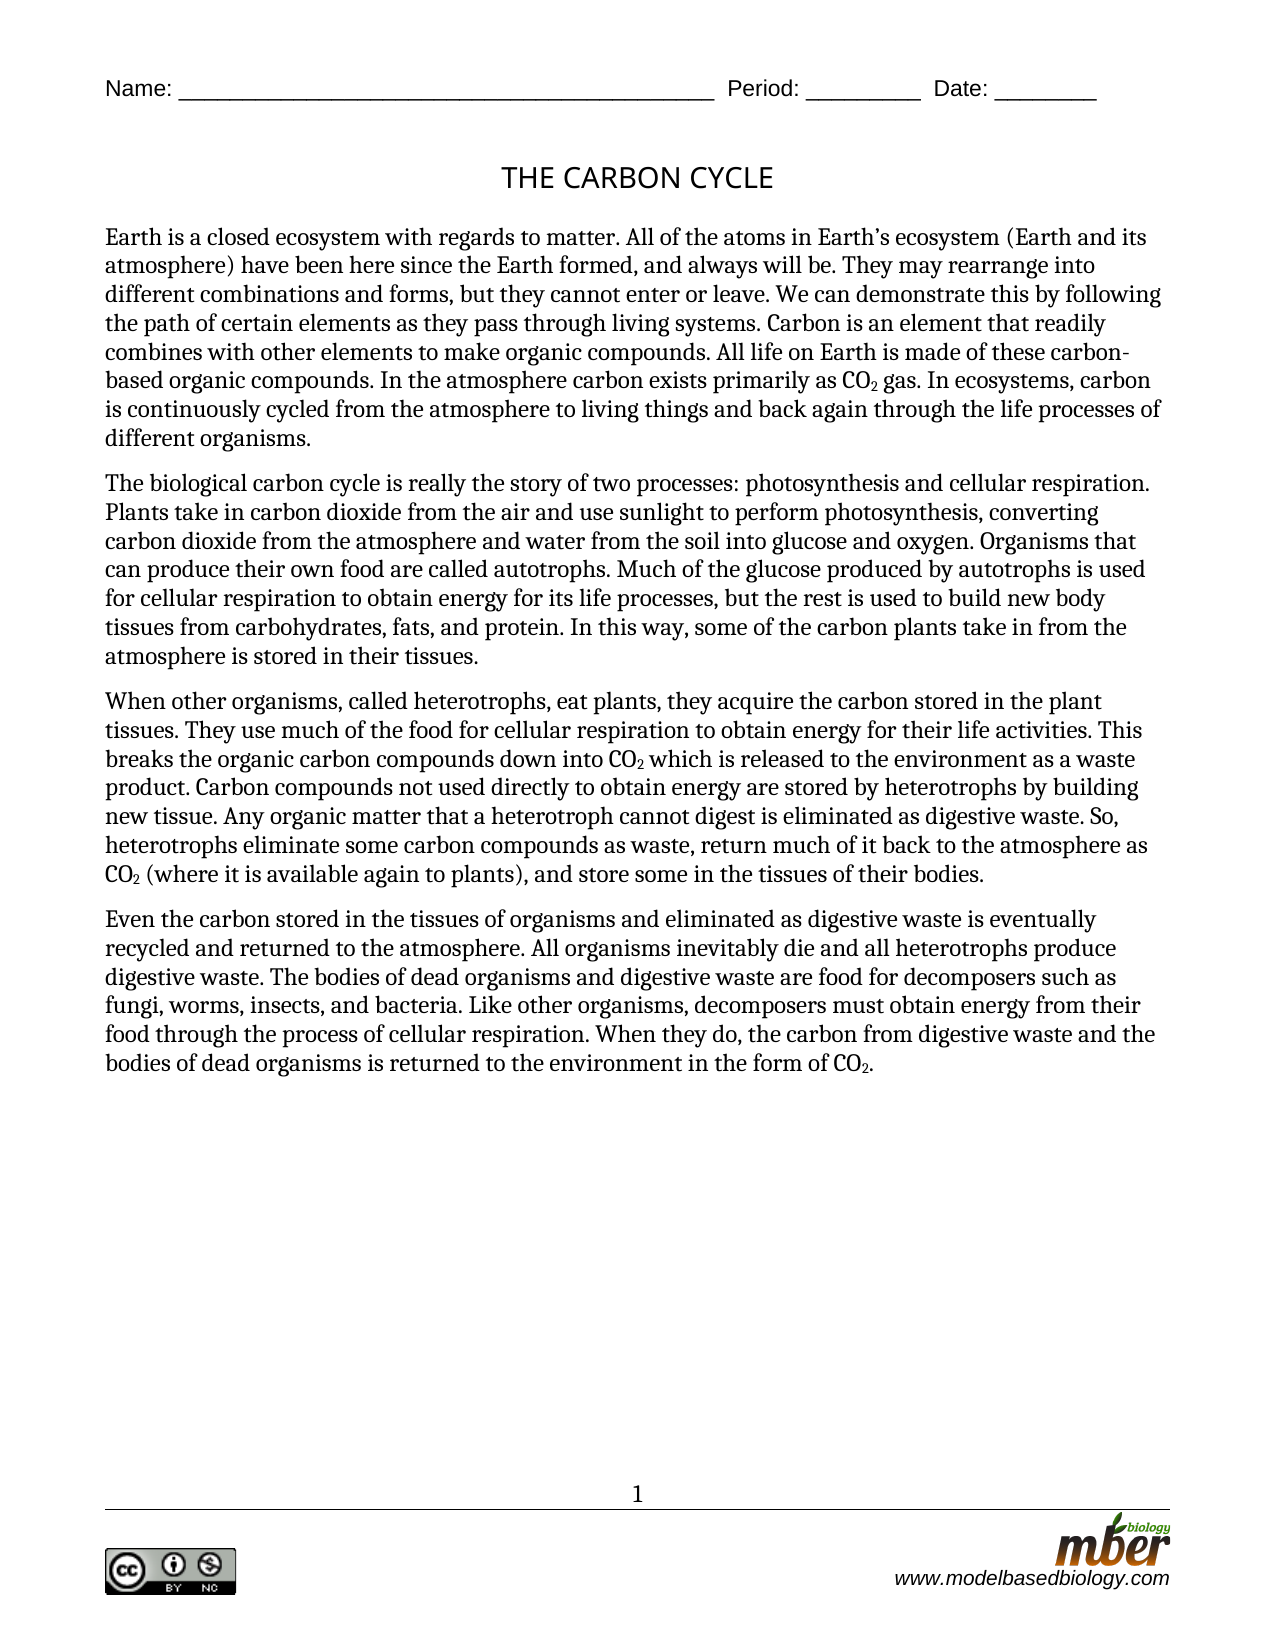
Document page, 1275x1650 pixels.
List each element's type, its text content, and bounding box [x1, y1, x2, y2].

picture [105, 1548, 237, 1595]
picture [1055, 1512, 1171, 1566]
text Earth is a closed ecosystem with regards to matter. All of the atoms in Earth’s ecosystem (Earth and its atmosphere) have been here since the Earth formed, and always will be. They may rearrange into different combinations and forms, but they cannot enter or leave. We can demonstrate this by following the path of certain elements as they pass through living systems. Carbon is an element that readily combines with other elements to make organic compounds. All life on Earth is made of these carbon-based organic compounds. In the atmosphere carbon exists primarily as CO2 gas. In ecosystems, carbon is continuously cycled from the atmosphere to living things and back again through the life processes of different organisms. [105, 222, 1170, 452]
text Even the carbon stored in the tissues of organisms and eliminated as digestive waste is eventually recycled and returned to the atmosphere. All organisms inevitably die and all heterotrophs produce digestive waste. The bodies of dead organisms and digestive waste are food for decomposers such as fungi, worms, insects, and bacteria. Like other organisms, decomposers must obtain energy from their food through the process of cellular respiration. When they do, the carbon from digestive waste and the bodies of dead organisms is returned to the environment in the form of CO2. [105, 905, 1170, 1077]
text THE CARBON CYCLE [105, 158, 1170, 197]
text The biological carbon cycle is really the story of two processes: photosynthesis and cellular respiration. Plants take in carbon dioxide from the air and use sunlight to perform photosynthesis, converting carbon dioxide from the atmosphere and water from the soil into glucose and oxygen. Organisms that can produce their own food are called autotrophs. Much of the glucose produced by autotrophs is used for cellular respiration to obtain energy for its life processes, but the rest is used to build new body tissues from carbohydrates, fats, and protein. In this way, some of the carbon plants take in from the atmosphere is stored in their tissues. [105, 469, 1170, 670]
text When other organisms, called heterotrophs, eat plants, they acquire the carbon stored in the plant tissues. They use much of the food for cellular respiration to obtain energy for their life activities. This breaks the organic carbon compounds down into CO2 which is released to the environment as a waste product. Carbon compounds not used directly to obtain energy are stored by heterotrophs by building new tissue. Any organic matter that a heterotroph cannot digest is eliminated as digestive waste. So, heterotrophs eliminate some carbon compounds as waste, return much of it back to the atmosphere as CO2 (where it is available again to plants), and store some in the tissues of their bodies. [105, 687, 1170, 888]
